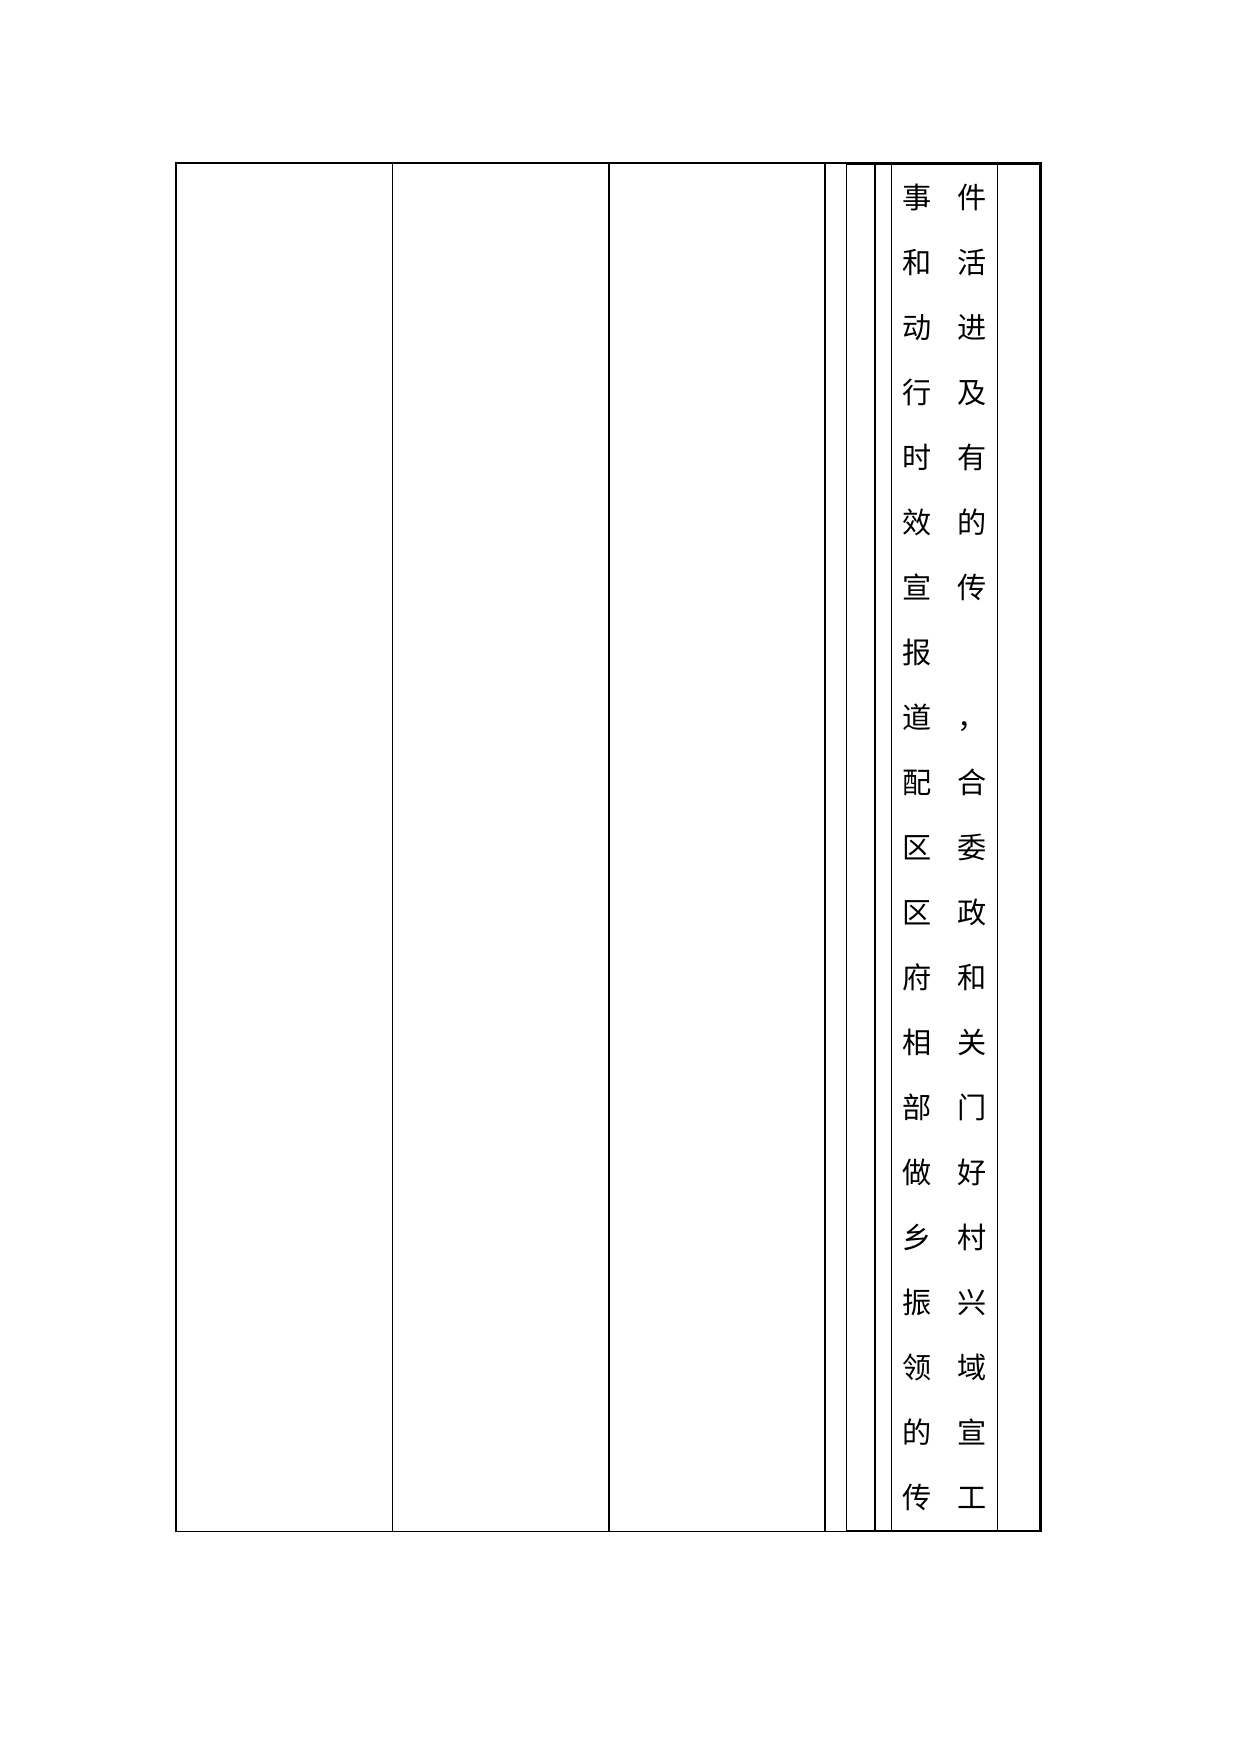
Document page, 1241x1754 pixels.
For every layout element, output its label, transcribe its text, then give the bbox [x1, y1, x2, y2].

table_cell [610, 164, 824, 1531]
table_cell [826, 164, 846, 1531]
table_cell [876, 165, 891, 1530]
table_cell 1 [393, 164, 608, 1531]
table_cell [177, 164, 392, 1531]
table_cell [998, 165, 1039, 1530]
table_cell [847, 165, 874, 1530]
table_cell [892, 165, 997, 1530]
